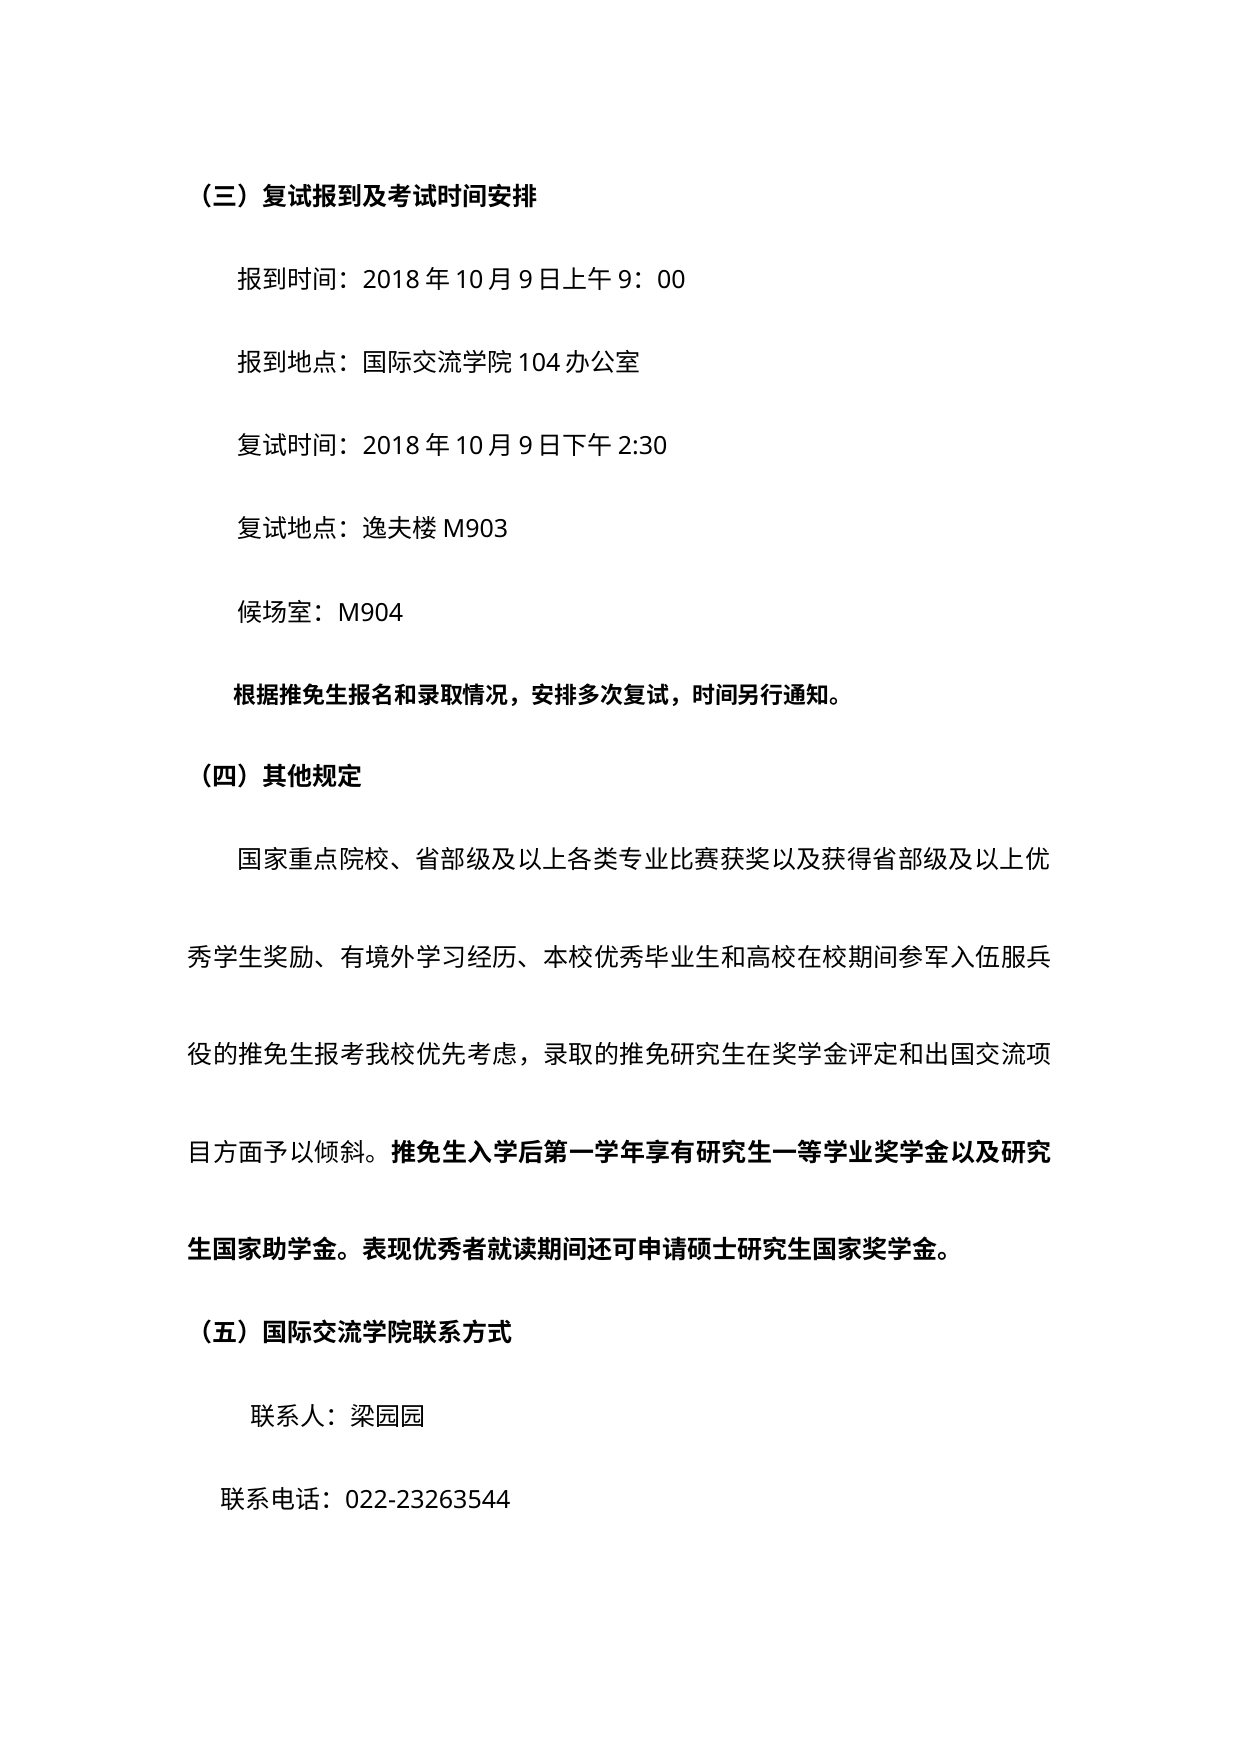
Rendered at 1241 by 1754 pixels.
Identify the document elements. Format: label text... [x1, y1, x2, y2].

text （四）其他规定 [187, 742, 1053, 807]
text 复试时间：2018年10月9日下午2:30 [187, 411, 1053, 476]
text 联系电话：022-23263544 [187, 1465, 1053, 1530]
text （三）复试报到及考试时间安排 [187, 162, 1053, 227]
text 国家重点院校、省部级及以上各类专业比赛获奖以及获得省部级及以上优秀学生奖励、有境外学习经历、本校优秀毕业生和高校在校期间参军入伍服兵役的推免生报考我校优先考虑，录取的推免研究生在奖学金评定和出国交流项目方面予以倾斜。推免生入学后第一学年享有研究生一等学业奖学金以及研究生国家助学金。表现优秀者就读期间还可申请硕士研究生国家奖学金。 [187, 825, 1053, 1280]
text 根据推免生报名和录取情况，安排多次复试，时间另行通知。 [187, 661, 1053, 726]
text 候场室：M904 [187, 578, 1053, 643]
text 联系人：梁园园 [187, 1382, 1053, 1447]
text 报到地点：国际交流学院104办公室 [187, 328, 1053, 393]
text （五）国际交流学院联系方式 [187, 1298, 1053, 1363]
text 复试地点：逸夫楼M903 [187, 494, 1053, 559]
text 报到时间：2018年10月9日上午9：00 [187, 245, 1053, 310]
